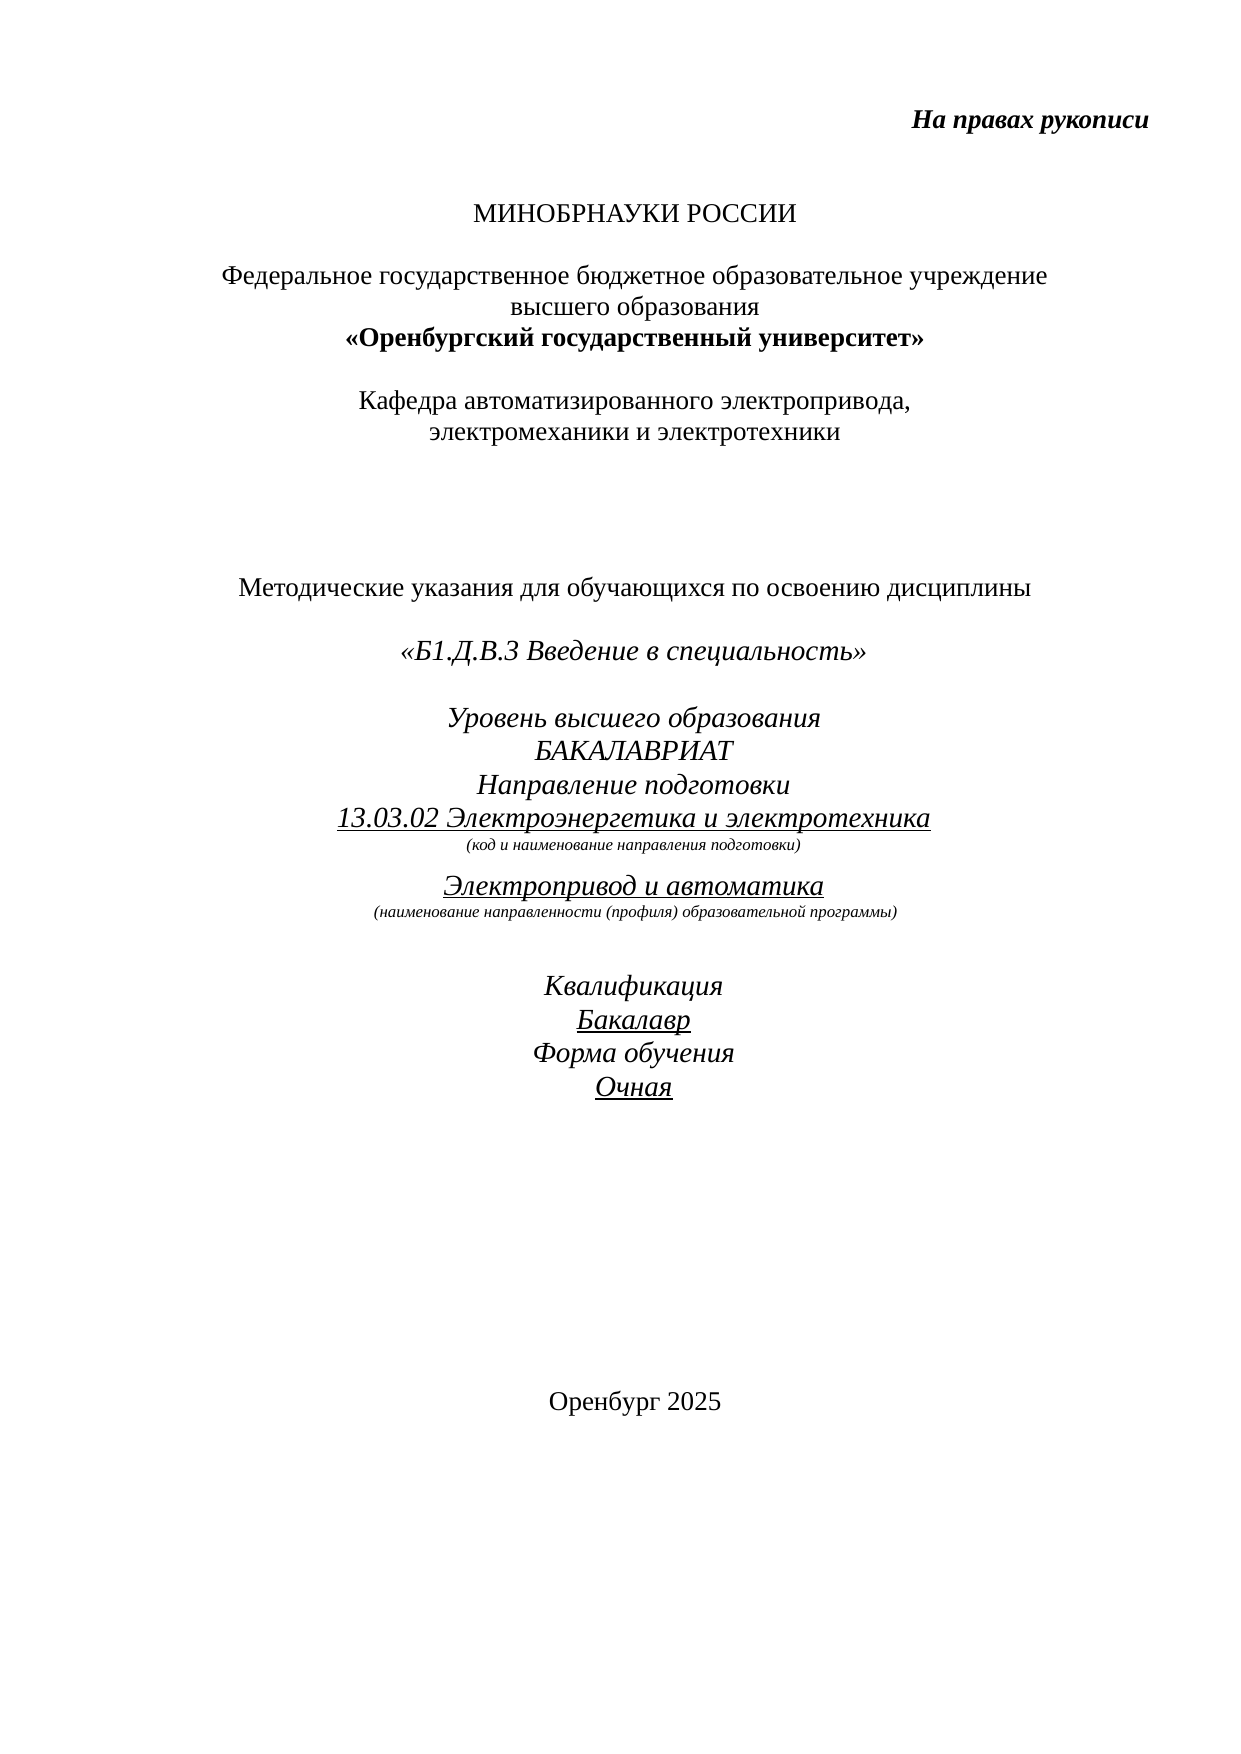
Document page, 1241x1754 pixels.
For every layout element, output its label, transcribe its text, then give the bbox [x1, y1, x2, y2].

text Бакалавр [118, 1002, 1152, 1035]
text Квалификация [118, 968, 1152, 1002]
text (код и наименование направления подготовки) [118, 834, 1152, 868]
text «Б1.Д.В.3 Введение в специальность» [118, 633, 1152, 666]
text Направление подготовки [118, 767, 1152, 801]
text Федеральное государственное бюджетное образовательное учреждение [118, 259, 1152, 290]
text Методические указания для обучающихся по освоению дисциплины [118, 571, 1152, 602]
text электромеханики и электротехники [118, 415, 1152, 446]
text Кафедра автоматизированного электропривода, [118, 384, 1152, 415]
text «Оренбургский государственный университет» [118, 321, 1152, 353]
text Электропривод и автоматика [118, 868, 1152, 901]
text Уровень высшего образования [118, 700, 1152, 733]
text (наименование направленности (профиля) образовательной программы) [118, 901, 1152, 935]
text На правах рукописи [118, 103, 1152, 134]
text Оренбург 2025 [118, 1385, 1152, 1416]
text БАКАЛАВРИАТ [118, 733, 1152, 767]
text Очная [118, 1069, 1152, 1102]
text 13.03.02 Электроэнергетика и электротехника [118, 801, 1152, 834]
text Форма обучения [118, 1035, 1152, 1069]
text высшего образования [118, 290, 1152, 321]
text МИНОБРНАУКИ РОССИИ [118, 197, 1152, 228]
